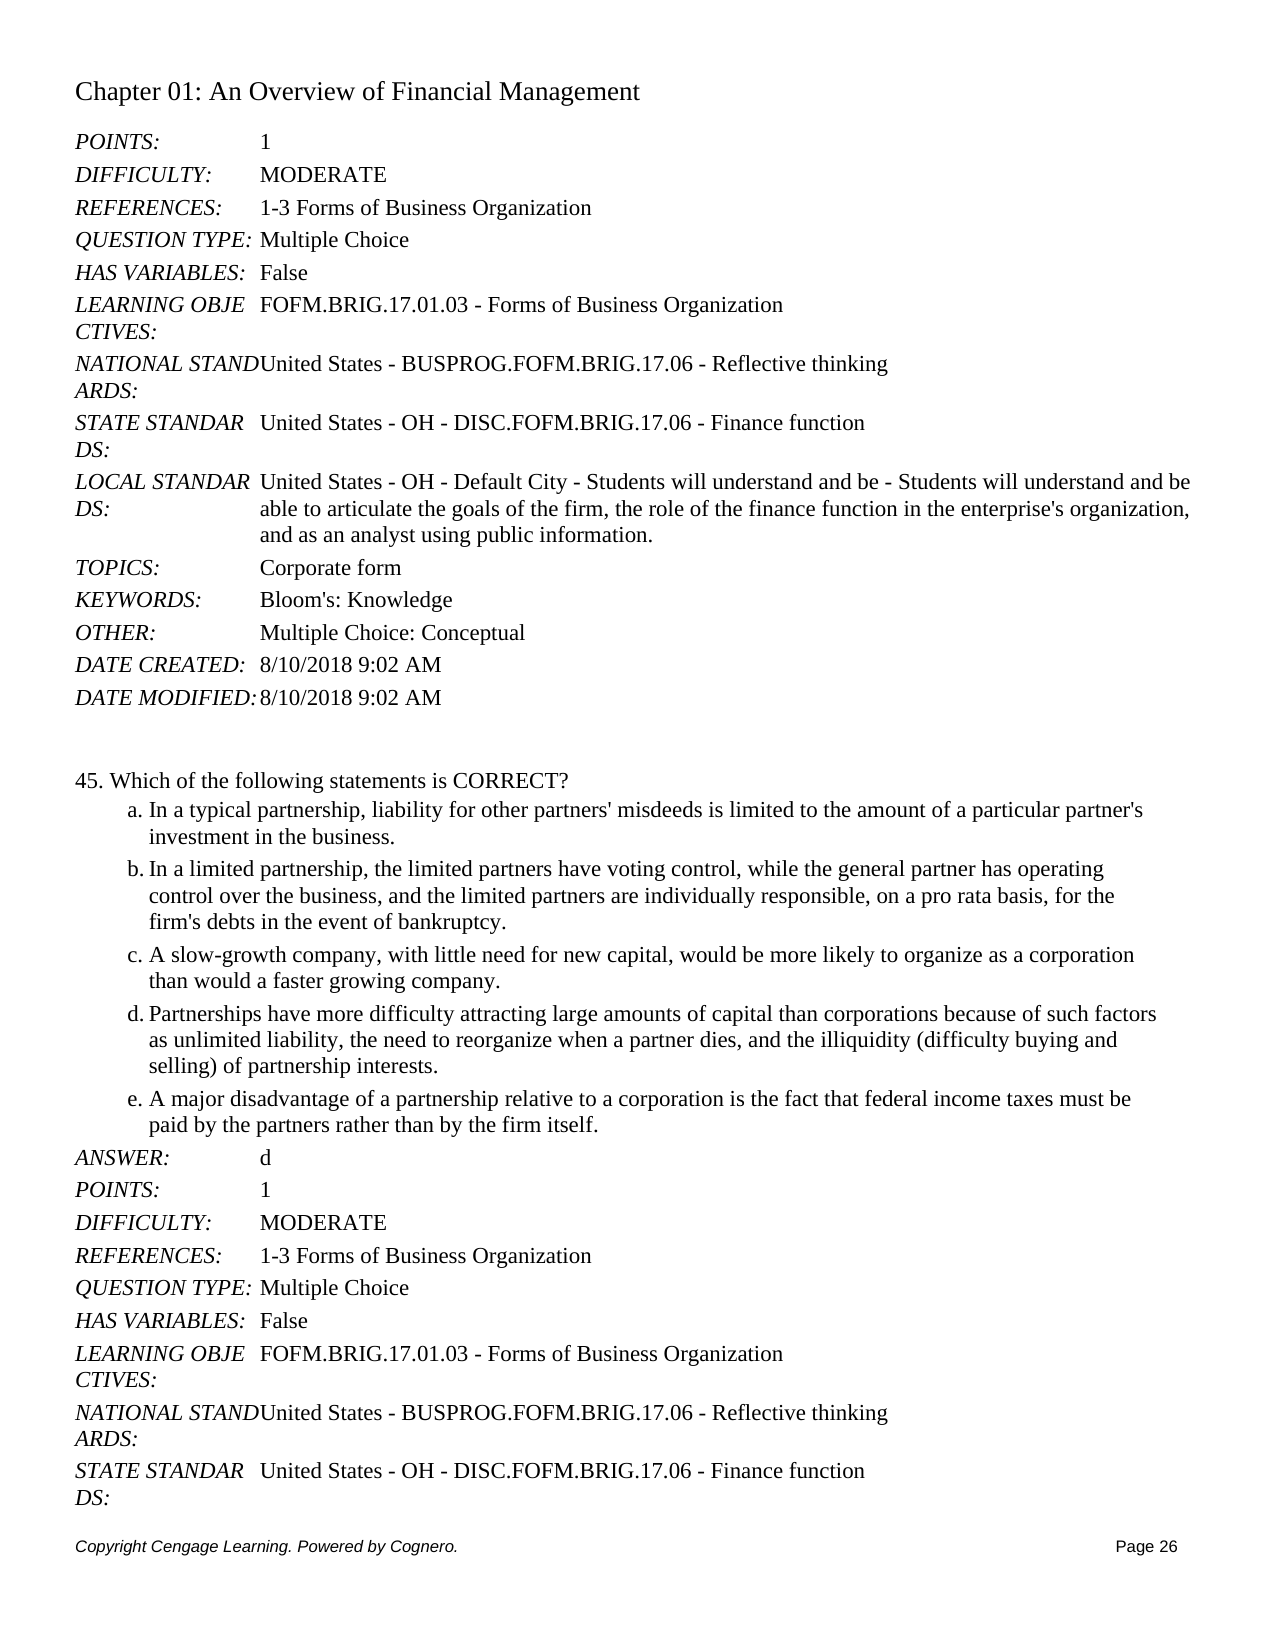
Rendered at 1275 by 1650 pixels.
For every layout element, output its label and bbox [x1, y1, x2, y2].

table_header [75, 125, 1200, 740]
table_header [75, 767, 1200, 1513]
